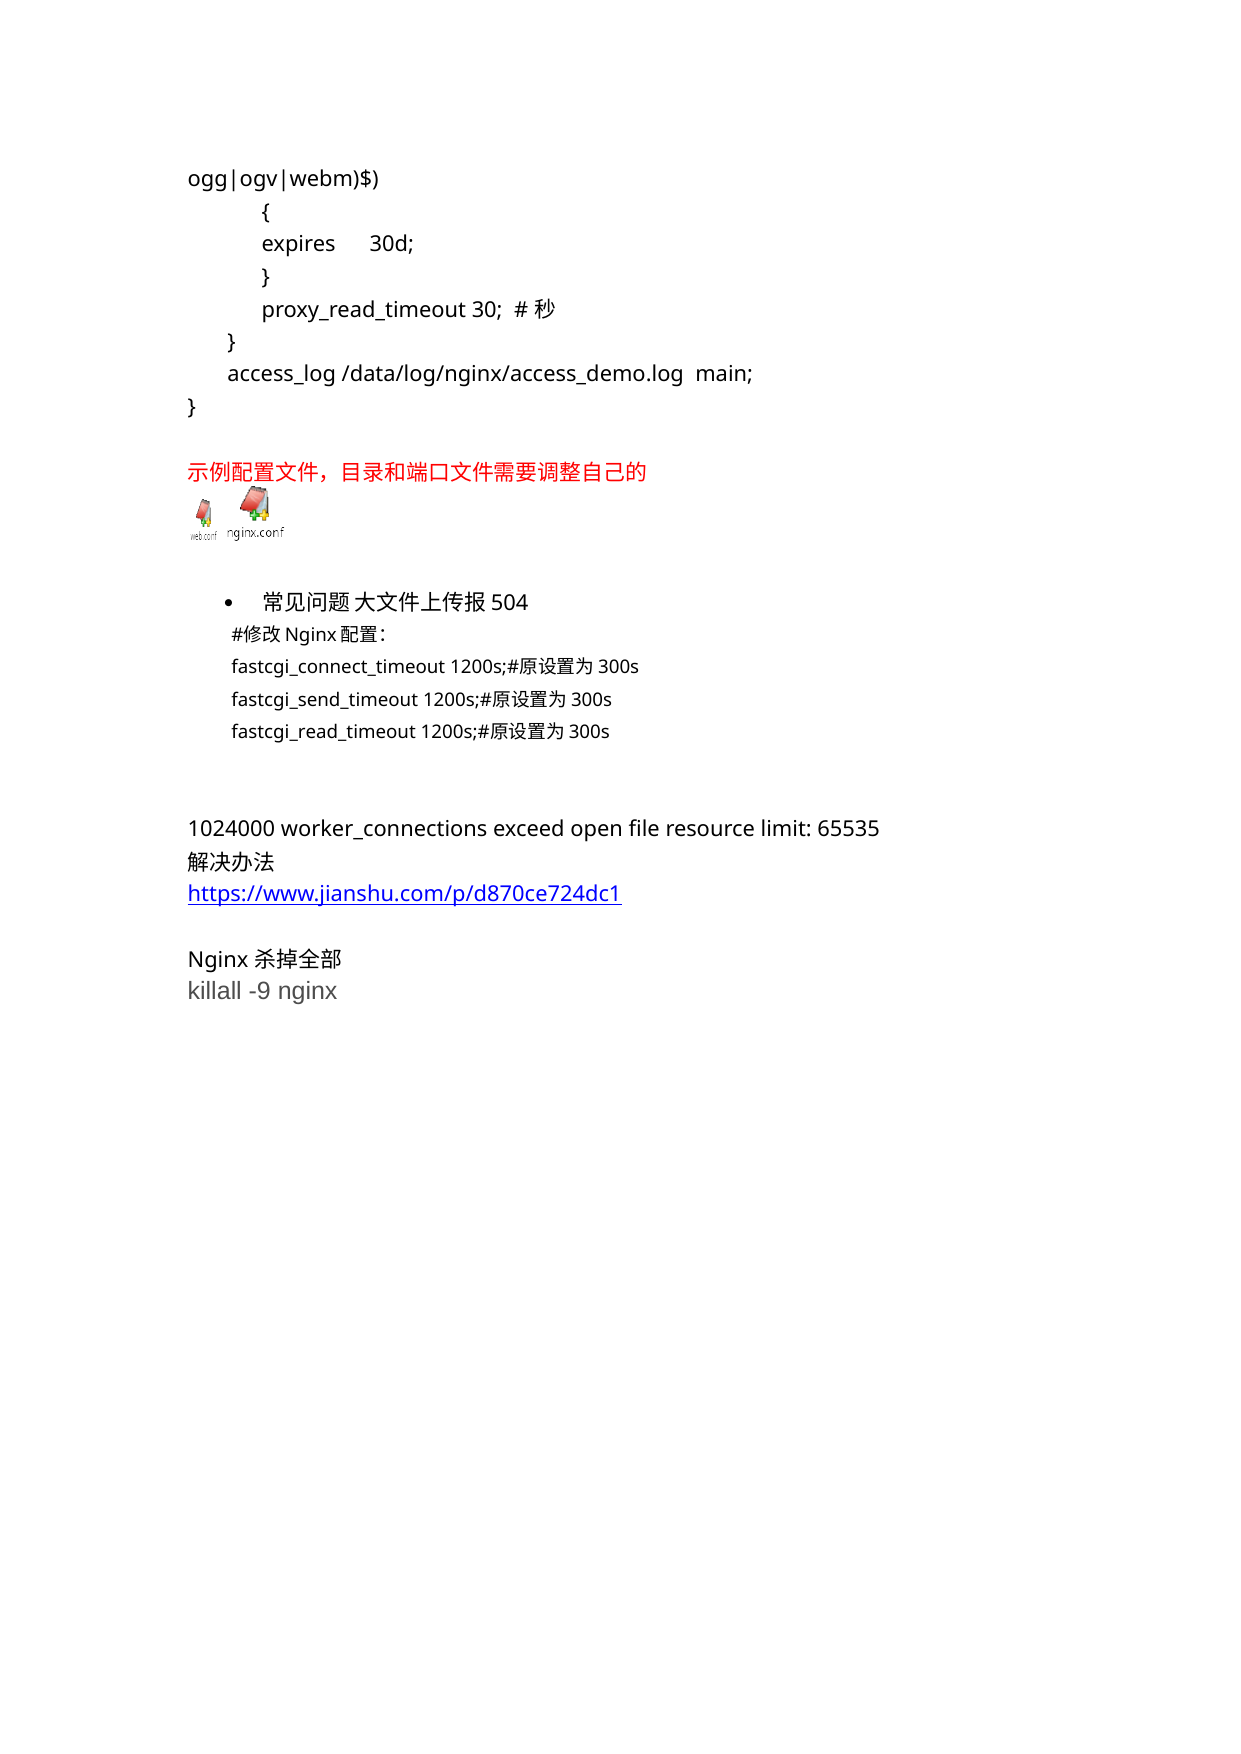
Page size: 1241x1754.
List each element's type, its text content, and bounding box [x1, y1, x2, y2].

list killall -9 nginx [187, 974, 1053, 1007]
text proxy_read_timeout 30; # 秒 [187, 292, 1053, 324]
text } [187, 389, 1053, 422]
text 示例配置文件，目录和端口文件需要调整自己的 [187, 454, 1053, 487]
text access_log /data/log/nginx/access_demo.log main; [187, 357, 1053, 389]
text } [187, 259, 1053, 292]
text { [187, 194, 1053, 227]
list 解决办法 [187, 844, 1053, 877]
text expires 30d; [187, 227, 1053, 259]
text #修改Nginx配置： [231, 617, 1053, 649]
text fastcgi_send_timeout 1200s;#原设置为300s [231, 682, 1053, 714]
text fastcgi_connect_timeout 1200s;#原设置为300s [231, 649, 1053, 682]
text } [187, 324, 1053, 357]
list 常见问题 大文件上传报504 [225, 584, 1053, 617]
text fastcgi_read_timeout 1200s;#原设置为300s [231, 714, 1053, 747]
list https://www.jianshu.com/p/d870ce724dc1 [187, 877, 1053, 909]
list Nginx 杀掉全部 [187, 942, 1053, 974]
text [187, 162, 1053, 194]
list 1024000 worker_connections exceed open file resource limit: 65535 [187, 812, 1053, 844]
